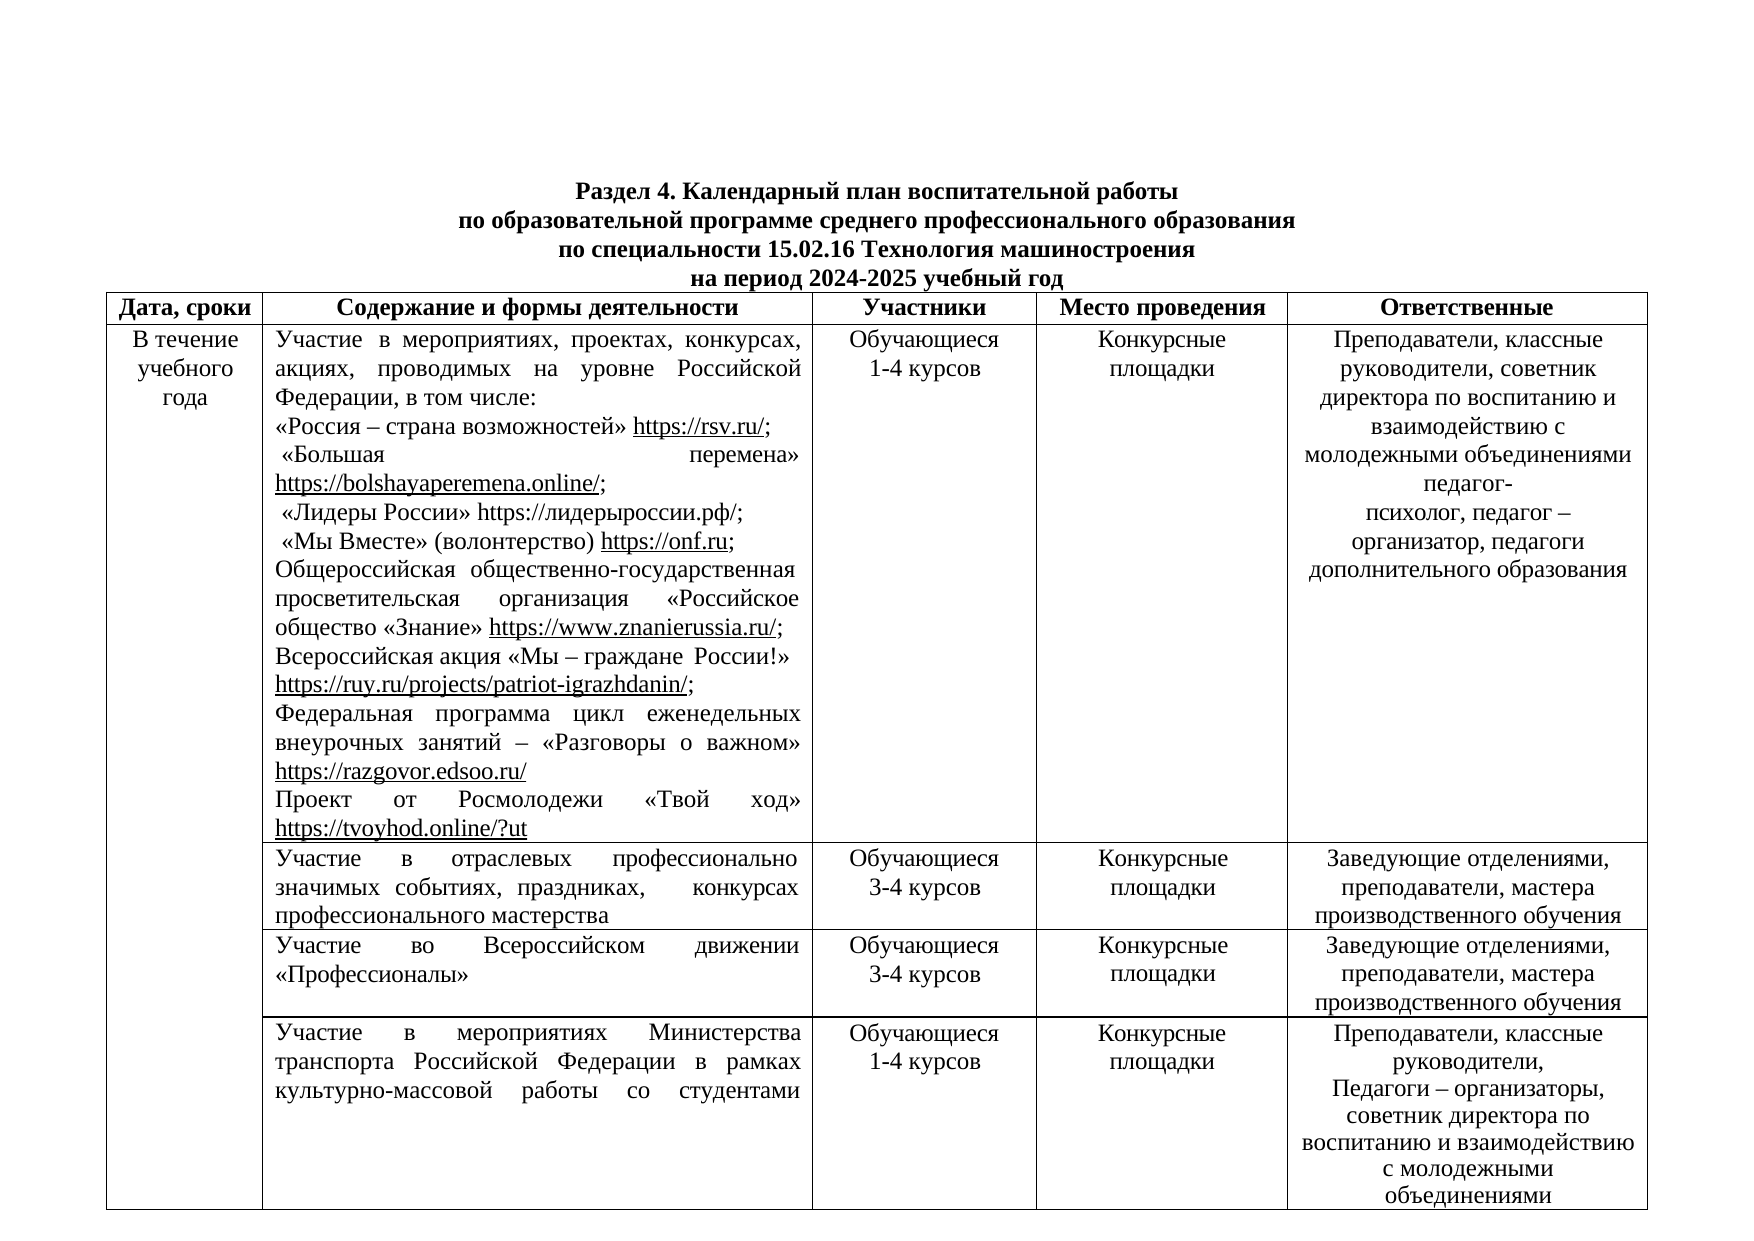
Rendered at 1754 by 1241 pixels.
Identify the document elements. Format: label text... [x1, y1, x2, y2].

table_cell Преподаватели, классные руководители, Педагоги – организаторы, советник директора по воспитанию и взаимодействию с молодежными объединениями [1288, 1018, 1647, 1209]
table_cell Обучающиеся 3-4 курсов [813, 930, 1036, 1016]
table_header Содержание и формы деятельности [263, 293, 812, 323]
text Раздел 4. Календарный план воспитательной работы [449, 176, 1304, 205]
table_cell Конкурсные площадки [1037, 1018, 1287, 1209]
table_cell Обучающиеся 3-4 курсов [813, 843, 1036, 929]
table_header Ответственные [1288, 293, 1647, 323]
text на период 2024-2025 учебный год [449, 263, 1304, 292]
table_cell Обучающиеся 1-4 курсов [813, 325, 1036, 842]
table_cell Заведующие отделениями, преподаватели, мастера производственного обучения [1288, 930, 1647, 1016]
table_cell Конкурсные площадки [1037, 843, 1287, 929]
table_cell Заведующие отделениями, преподаватели, мастера производственного обучения [1288, 843, 1647, 929]
table_cell Участие в мероприятиях, проектах, конкурсах, акциях, проводимых на уровне Российской Федерации, в том числе: «Россия – страна возможностей» https://rsv.ru/; «Большая перемена» https://bolshayaperemena.online/; «Лидеры России» https://лидерыроссии.рф/; «Мы Вместе» (волонтерство) https://onf.ru; Общероссийская общественно-государственная просветительская организация «Российское общество «Знание» https://www.znanierussia.ru/; Всероссийская акция «Мы – граждане России!» https://ruy.ru/projects/patriot-igrazhdanin/; Федеральная программа цикл еженедельных внеурочных занятий – «Разговоры о важном» https://razgovor.edsoo.ru/ Проект от Росмолодежи «Твой ход» https://tvoyhod.online/?ut [263, 325, 812, 842]
table_header Участники [813, 293, 1036, 323]
table_header Место проведения [1037, 293, 1287, 323]
table_cell Конкурсные площадки [1037, 930, 1287, 1016]
table_header Дата, сроки [107, 293, 262, 323]
table_cell Участие в отраслевых профессионально значимых событиях, праздниках, конкурсах профессионального мастерства [263, 843, 812, 929]
table_cell Участие во Всероссийском движении «Профессионалы» [263, 930, 812, 1016]
table_cell Участие в мероприятиях Министерства транспорта Российской Федерации в рамках культурно-массовой работы со студентами [263, 1018, 812, 1209]
table_cell Преподаватели, классные руководители, советник директора по воспитанию и взаимодействию с молодежными объединениями педагог- психолог, педагог – организатор, педагоги дополнительного образования [1288, 325, 1647, 842]
table_cell Обучающиеся 1-4 курсов [813, 1018, 1036, 1209]
table_cell Конкурсные площадки [1037, 325, 1287, 842]
table_cell В течение учебного года [107, 325, 262, 1209]
text по образовательной программе среднего профессионального образования по специальности 15.02.16 Технология машиностроения [449, 205, 1304, 263]
